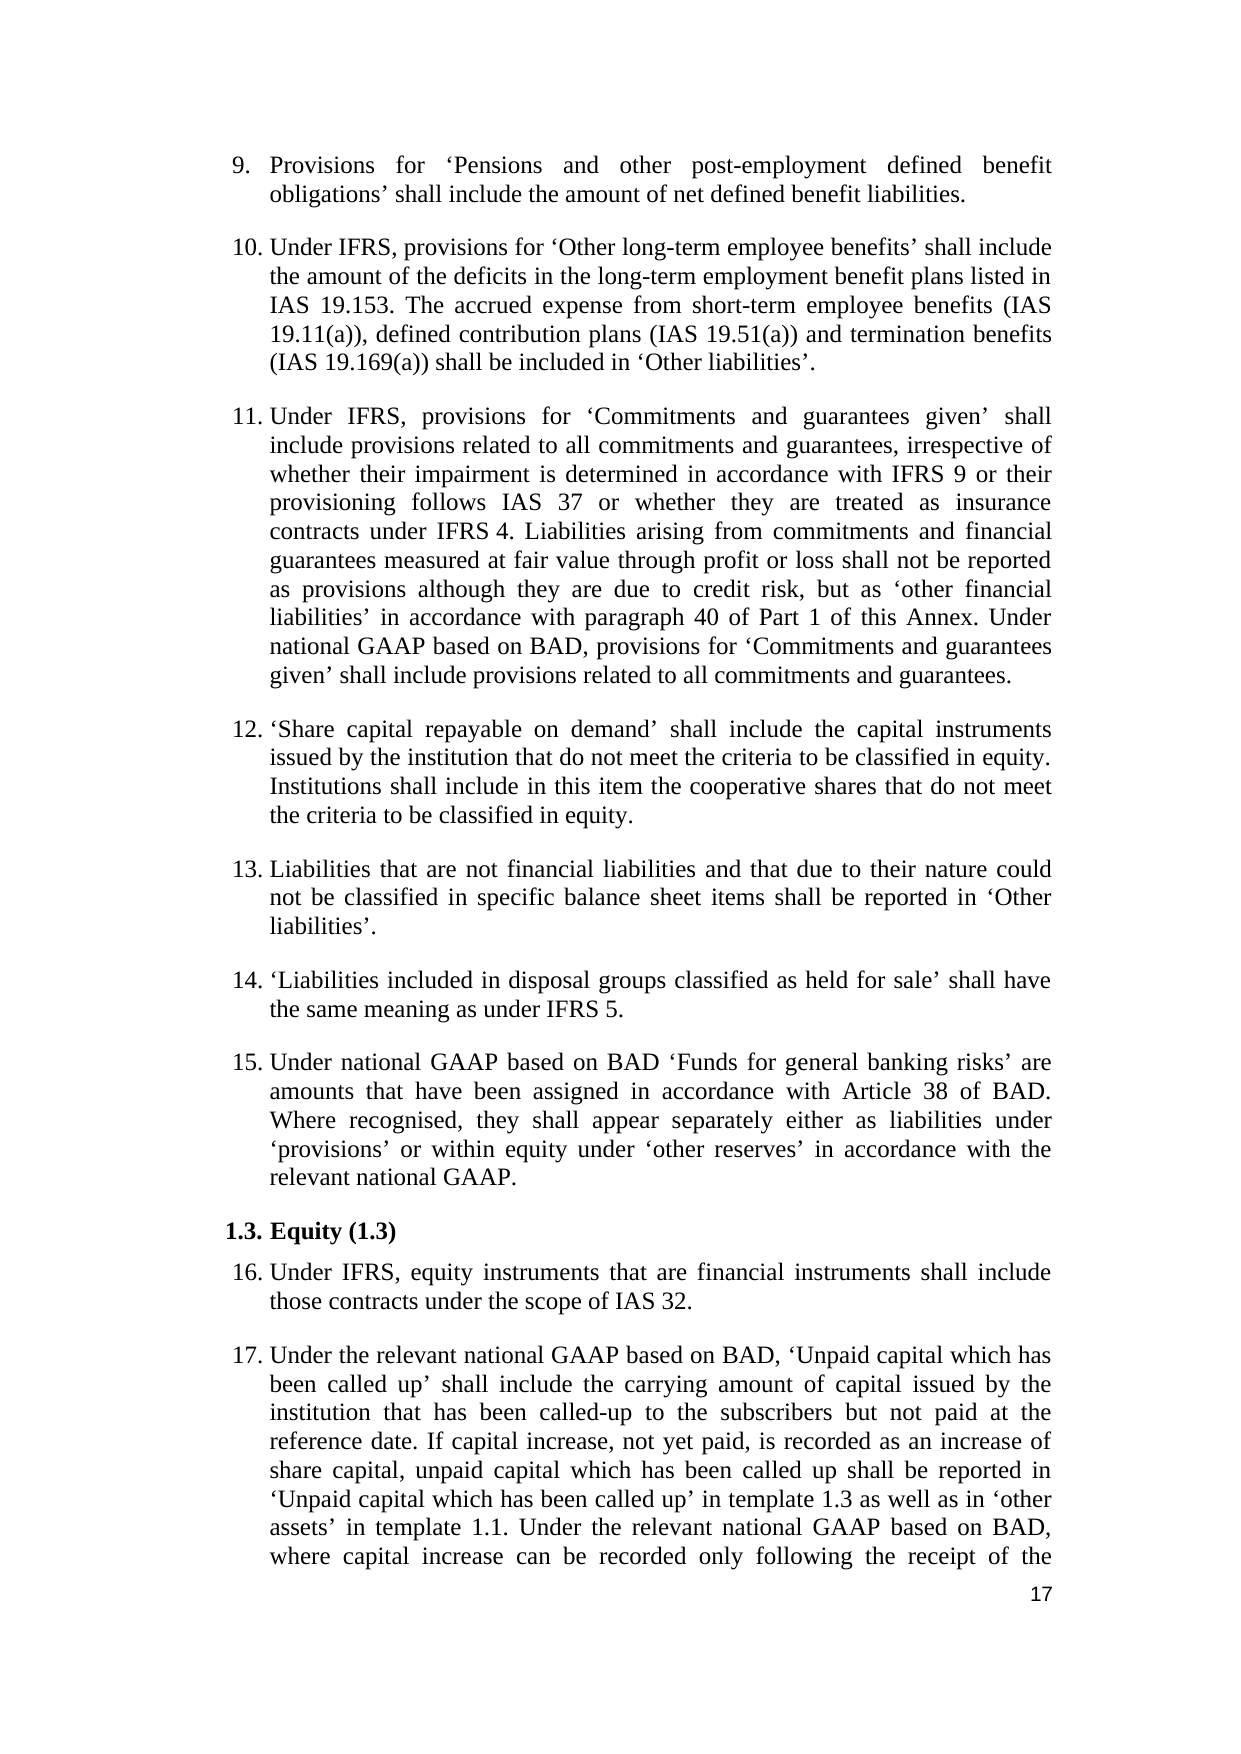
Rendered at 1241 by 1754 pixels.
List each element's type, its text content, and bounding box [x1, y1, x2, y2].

text ‘Share capital repayable on demand’ shall include the capital instruments issued by the institution that do not meet the criteria to be classified in equity. Institutions shall include in this item the cooperative shares that do not meet the criteria to be classified in equity. [232, 714, 1053, 829]
text Under IFRS, provisions for ‘Commitments and guarantees given’ shall include provisions related to all commitments and guarantees, irrespective of whether their impairment is determined in accordance with IFRS 9 or their provisioning follows IAS 37 or whether they are treated as insurance contracts under IFRS 4. Liabilities arising from commitments and financial guarantees measured at fair value through profit or loss shall not be reported as provisions although they are due to credit risk, but as ‘other financial liabilities’ in accordance with paragraph 40 of Part 1 of this Annex. Under national GAAP based on BAD, provisions for ‘Commitments and guarantees given’ shall include provisions related to all commitments and guarantees. [232, 401, 1053, 689]
subtitle Equity (1.3) [225, 1216, 1053, 1245]
text Liabilities that are not financial liabilities and that due to their nature could not be classified in specific balance sheet items shall be reported in ‘Other liabilities’. [232, 854, 1053, 940]
text Under IFRS, equity instruments that are financial instruments shall include those contracts under the scope of IAS 32. [232, 1257, 1053, 1315]
text Provisions for ‘Pensions and other post-employment defined benefit obligations’ shall include the amount of net defined benefit liabilities. [232, 150, 1053, 207]
text Under national GAAP based on BAD ‘Funds for general banking risks’ are amounts that have been assigned in accordance with Article 38 of BAD. Where recognised, they shall appear separately either as liabilities under ‘provisions’ or within equity under ‘other reserves’ in accordance with the relevant national GAAP. [232, 1047, 1053, 1191]
text Under IFRS, provisions for ‘Other long-term employee benefits’ shall include the amount of the deficits in the long-term employment benefit plans listed in IAS 19.153. The accrued expense from short-term employee benefits (IAS 19.11(a)), defined contribution plans (IAS 19.51(a)) and termination benefits (IAS 19.169(a)) shall be included in ‘Other liabilities’. [232, 232, 1053, 376]
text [232, 1340, 1053, 1570]
text ‘Liabilities included in disposal groups classified as held for sale’ shall have the same meaning as under IFRS 5. [232, 965, 1053, 1022]
